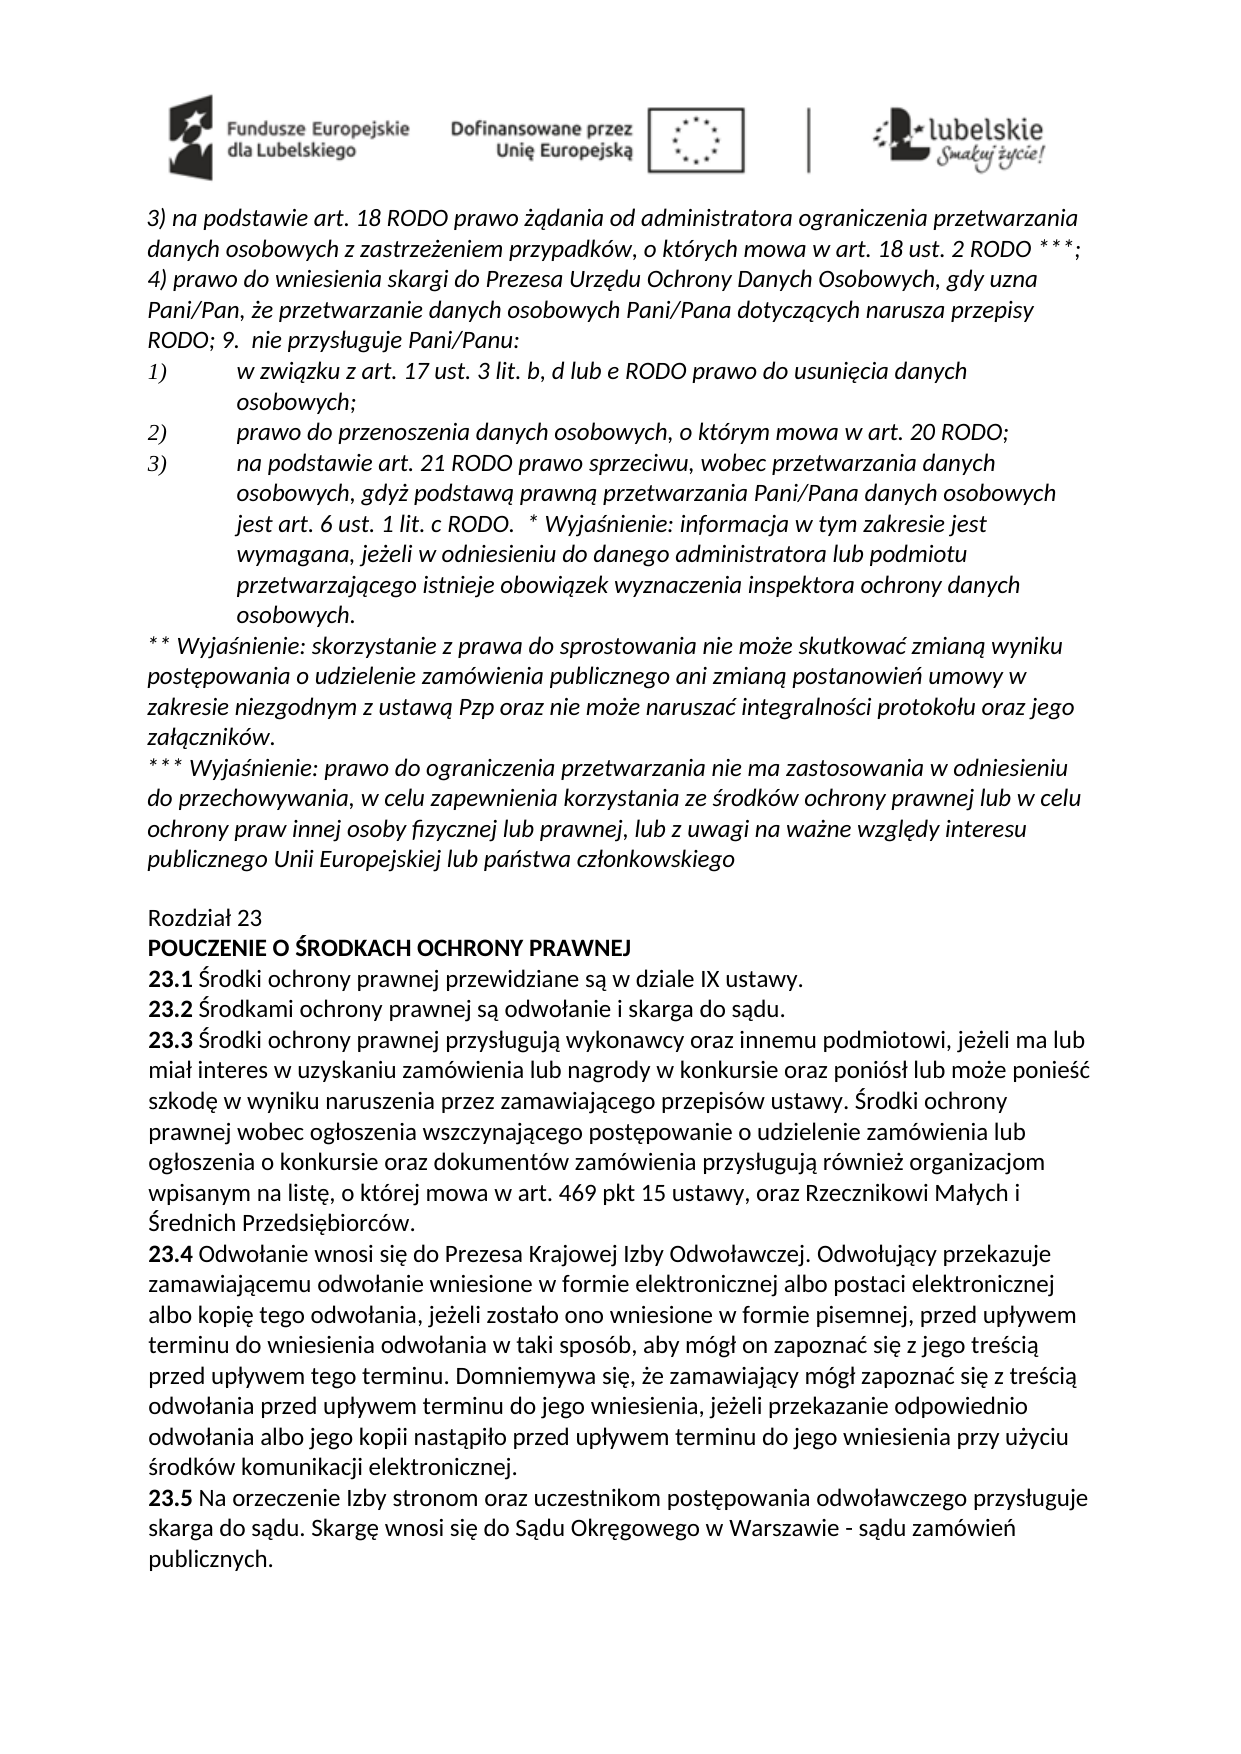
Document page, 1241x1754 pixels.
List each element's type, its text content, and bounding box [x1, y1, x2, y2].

text 23.2 Środkami ochrony prawnej są odwołanie i skarga do sądu. [148, 993, 1093, 1024]
list prawo do przenoszenia danych osobowych, o którym mowa w art. 20 RODO; [148, 416, 1093, 447]
text 23.5 Na orzeczenie Izby stronom oraz uczestnikom postępowania odwoławczego przysługuje skarga do sądu. Skargę wnosi się do Sądu Okręgowego w Warszawie - sądu zamówień publicznych. [148, 1482, 1093, 1573]
list w związku z art. 17 ust. 3 lit. b, d lub e RODO prawo do usunięcia danych osobowych; [148, 355, 1093, 416]
text *** Wyjaśnienie: prawo do ograniczenia przetwarzania nie ma zastosowania w odniesieniu do przechowywania, w celu zapewnienia korzystania ze środków ochrony prawnej lub w celu ochrony praw innej osoby fizycznej lub prawnej, lub z uwagi na ważne względy interesu publicznego Unii Europejskiej lub państwa członkowskiego [146, 752, 1093, 874]
list na podstawie art. 21 RODO prawo sprzeciwu, wobec przetwarzania danych osobowych, gdyż podstawą prawną przetwarzania Pani/Pana danych osobowych jest art. 6 ust. 1 lit. c RODO. * Wyjaśnienie: informacja w tym zakresie jest wymagana, jeżeli w odniesieniu do danego administratora lub podmiotu przetwarzającego istnieje obowiązek wyznaczenia inspektora ochrony danych osobowych. [148, 447, 1093, 630]
picture [147, 73, 1066, 203]
text 23.4 Odwołanie wnosi się do Prezesa Krajowej Izby Odwoławczej. Odwołujący przekazuje zamawiającemu odwołanie wniesione w formie elektronicznej albo postaci elektronicznej albo kopię tego odwołania, jeżeli zostało ono wniesione w formie pisemnej, przed upływem terminu do wniesienia odwołania w taki sposób, aby mógł on zapoznać się z jego treścią przed upływem tego terminu. Domniemywa się, że zamawiający mógł zapoznać się z treścią odwołania przed upływem terminu do jego wniesienia, jeżeli przekazanie odpowiednio odwołania albo jego kopii nastąpiło przed upływem terminu do jego wniesienia przy użyciu środków komunikacji elektronicznej. [148, 1238, 1093, 1482]
text 23.3 Środki ochrony prawnej przysługują wykonawcy oraz innemu podmiotowi, jeżeli ma lub miał interes w uzyskaniu zamówienia lub nagrody w konkursie oraz poniósł lub może ponieść szkodę w wyniku naruszenia przez zamawiającego przepisów ustawy. Środki ochrony prawnej wobec ogłoszenia wszczynającego postępowanie o udzielenie zamówienia lub ogłoszenia o konkursie oraz dokumentów zamówienia przysługują również organizacjom wpisanym na listę, o której mowa w art. 469 pkt 15 ustawy, oraz Rzecznikowi Małych i Średnich Przedsiębiorców. [148, 1024, 1093, 1238]
text 3) na podstawie art. 18 RODO prawo żądania od administratora ograniczenia przetwarzania danych osobowych z zastrzeżeniem przypadków, o których mowa w art. 18 ust. 2 RODO ***; 4) prawo do wniesienia skargi do Prezesa Urzędu Ochrony Danych Osobowych, gdy uzna Pani/Pan, że przetwarzanie danych osobowych Pani/Pana dotyczących narusza przepisy RODO; 9. nie przysługuje Pani/Panu: [146, 202, 1093, 355]
text Rozdział 23 [148, 902, 1092, 932]
subtitle POUCZENIE O ŚRODKACH OCHRONY PRAWNEJ [148, 932, 1018, 963]
text ** Wyjaśnienie: skorzystanie z prawa do sprostowania nie może skutkować zmianą wyniku postępowania o udzielenie zamówienia publicznego ani zmianą postanowień umowy w zakresie niezgodnym z ustawą Pzp oraz nie może naruszać integralności protokołu oraz jego załączników. [146, 630, 1093, 752]
text 23.1 Środki ochrony prawnej przewidziane są w dziale IX ustawy. [148, 963, 1093, 993]
